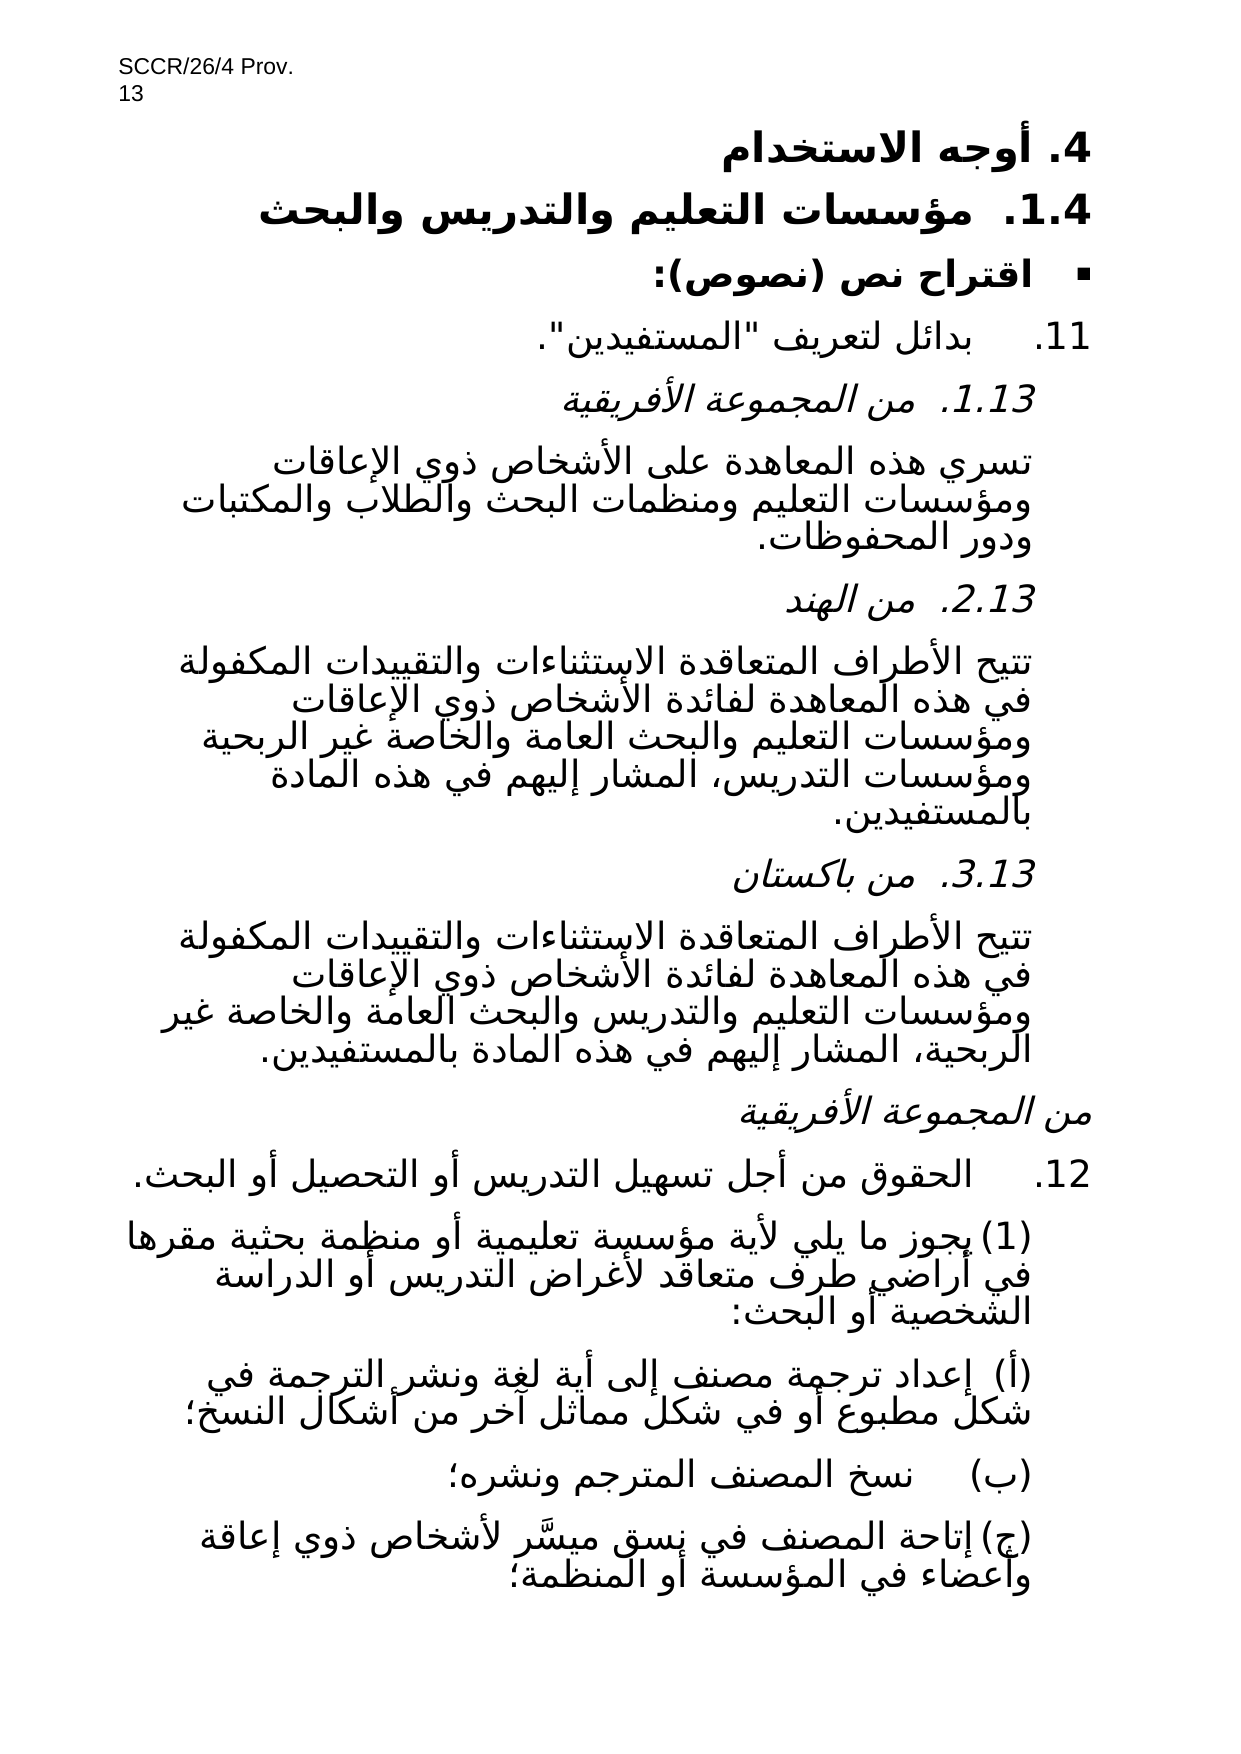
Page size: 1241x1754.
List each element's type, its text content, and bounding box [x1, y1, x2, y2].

text (1) يجوز ما يلي لأية مؤسسة تعليمية أو منظمة بحثية مقرها في أراضي طرف متعاقد لأغراض التدريس أو الدراسة الشخصية أو البحث: [118, 1220, 1033, 1332]
text (ج) إتاحة المصنف في نسق ميسَّر لأشخاص ذوي إعاقة وأعضاء في المؤسسة أو المنظمة؛ [118, 1520, 1033, 1595]
text (أ) إعداد ترجمة مصنف إلى أية لغة ونشر الترجمة في شكل مطبوع أو في شكل مماثل آخر من أشكال النسخ؛ [118, 1357, 1033, 1432]
text 11. بدائل لتعريف "المستفيدين". [828, 320, 1092, 357]
text (ب) نسخ المصنف المترجم ونشره؛ [118, 1457, 1033, 1495]
text 4. أوجه الاستخدام [118, 132, 1092, 170]
text 3.13. من باكستان [118, 857, 1033, 895]
text 1.13. من المجموعة الأفريقية [118, 382, 1033, 420]
text تسري هذه المعاهدة على الأشخاص ذوي الإعاقات ومؤسسات التعليم ومنظمات البحث والطلاب والمكتبات ودور المحفوظات. [118, 445, 1033, 557]
text 1.4. مؤسسات التعليم والتدريس والبحث [118, 195, 684, 232]
text 1.4. مؤسسات التعليم والتدريس والبحث [639, 195, 1092, 232]
text 2.13. من الهند [118, 582, 1033, 620]
text تتيح الأطراف المتعاقدة الاستثناءات والتقييدات المكفولة في هذه المعاهدة لفائدة الأشخاص ذوي الإعاقات ومؤسسات التعليم والبحث العامة والخاصة غير الربحية ومؤسسات التدريس، المشار إليهم في هذه المادة بالمستفيدين. [118, 645, 1033, 832]
text اقتراح نص (نصوص): [118, 257, 1092, 295]
text 11. بدائل لتعريف "المستفيدين". [118, 320, 876, 357]
text تتيح الأطراف المتعاقدة الاستثناءات والتقييدات المكفولة في هذه المعاهدة لفائدة الأشخاص ذوي الإعاقات ومؤسسات التعليم والتدريس والبحث العامة والخاصة غير الربحية، المشار إليهم في هذه المادة بالمستفيدين. [118, 920, 1033, 1070]
text 12. الحقوق من أجل تسهيل التدريس أو التحصيل أو البحث. [118, 1157, 1092, 1195]
text من المجموعة الأفريقية [118, 1095, 1092, 1132]
